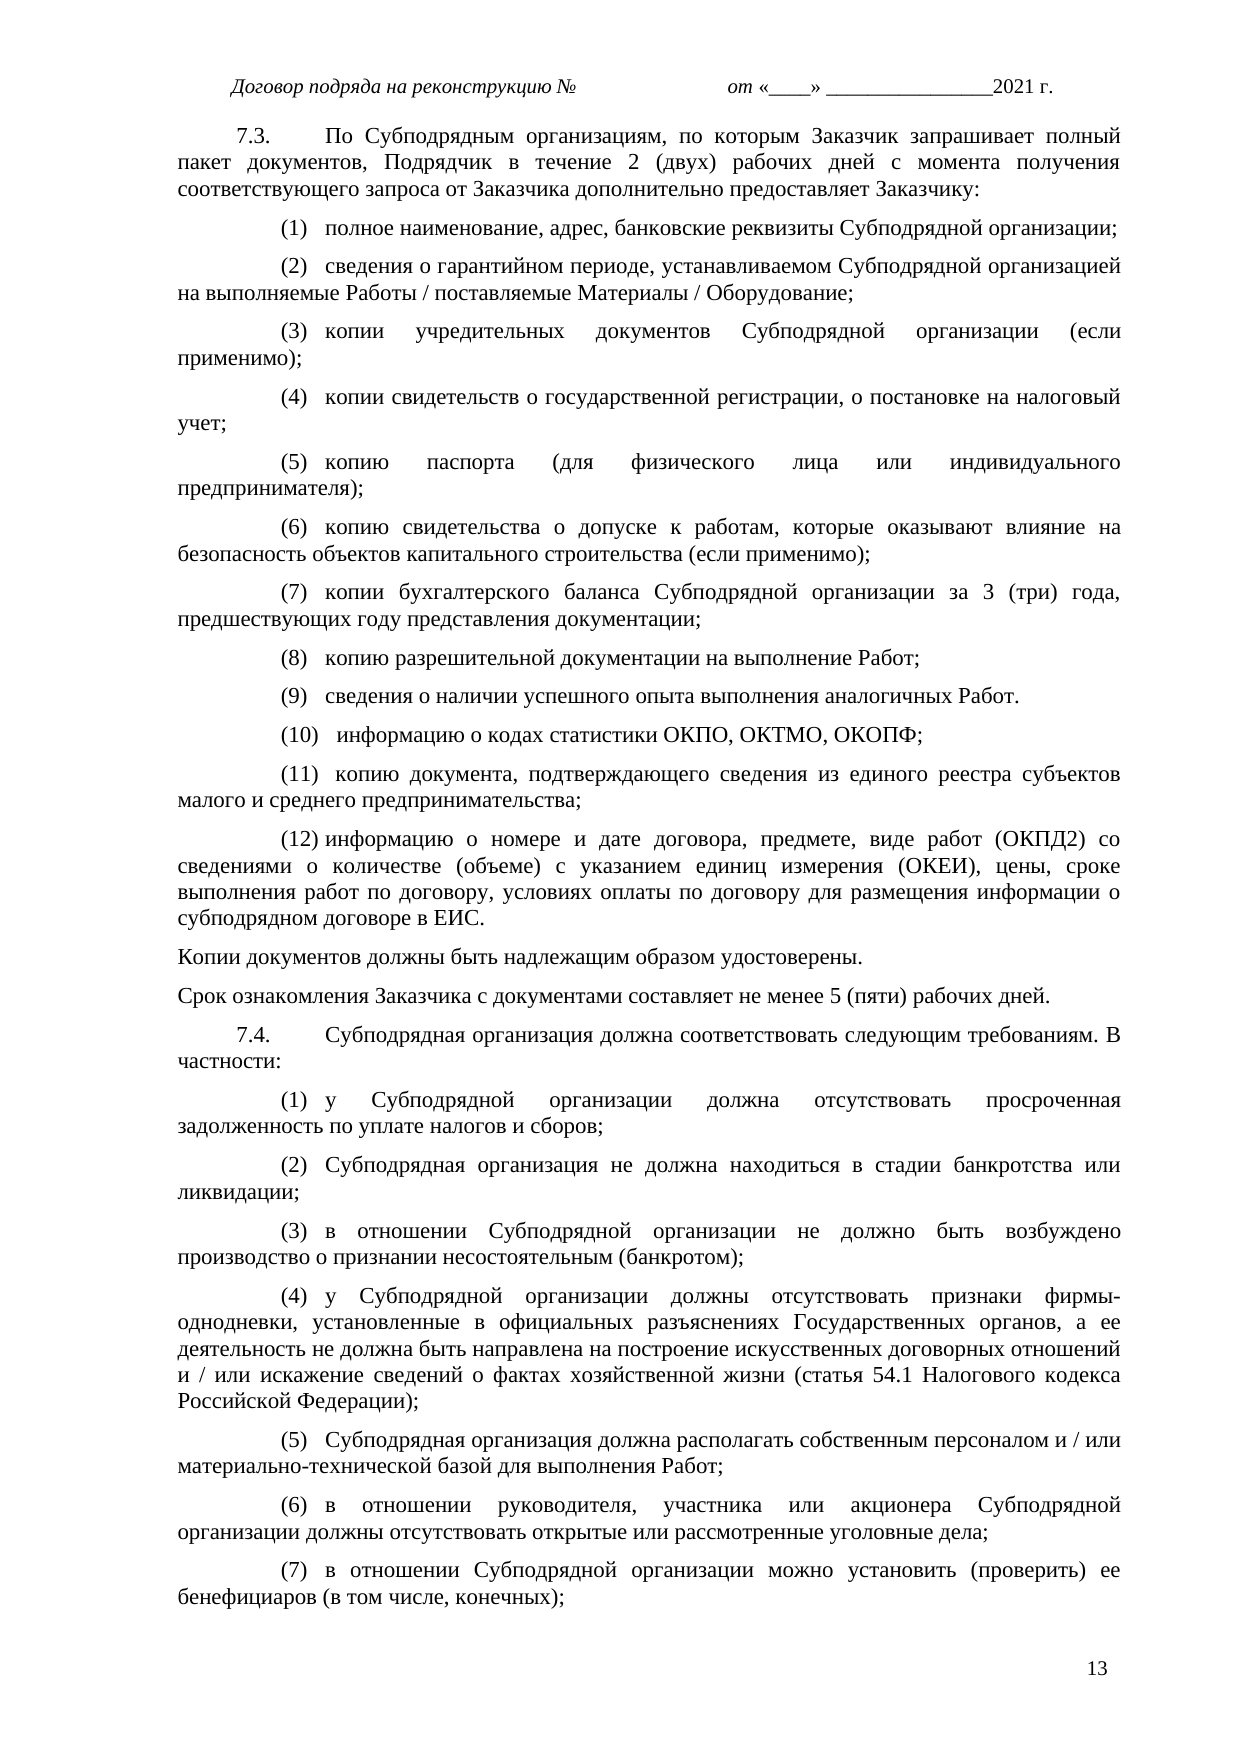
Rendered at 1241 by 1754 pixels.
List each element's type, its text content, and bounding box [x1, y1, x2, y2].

list Срок ознакомления Заказчика с документами составляет не менее 5 (пяти) рабочих дней. [177, 982, 1122, 1008]
text копию паспорта (для физического лица или индивидуального предпринимателя); [177, 448, 1122, 501]
list Копии документов должны быть надлежащим образом удостоверены. [177, 943, 1122, 970]
text сведения о гарантийном периоде, устанавливаемом Субподрядной организацией на выполняемые Работы / поставляемые Материалы / Оборудование; [177, 252, 1122, 305]
text у Субподрядной организации должна отсутствовать просроченная задолженность по уплате налогов и сборов; [177, 1086, 1122, 1139]
text информацию о кодах статистики ОКПО, ОКТМО, ОКОПФ; [177, 721, 1122, 748]
text копию свидетельства о допуске к работам, которые оказывают влияние на безопасность объектов капитального строительства (если применимо); [177, 513, 1122, 566]
text в отношении руководителя, участника или акционера Субподрядной организации должны отсутствовать открытые или рассмотренные уголовные дела; [177, 1491, 1122, 1544]
text информацию о номере и дате договора, предмете, виде работ (ОКПД2) со сведениями о количестве (объеме) с указанием единиц измерения (ОКЕИ), цены, сроке выполнения работ по договору, условиях оплаты по договору для размещения информации о субподрядном договоре в ЕИС. [177, 825, 1122, 931]
text Субподрядная организация должна располагать собственным персоналом и / или материально-технической базой для выполнения Работ; [177, 1426, 1122, 1479]
text в отношении Субподрядной организации можно установить (проверить) ее бенефициаров (в том числе, конечных); [177, 1557, 1122, 1609]
text копию разрешительной документации на выполнение Работ; [177, 644, 1122, 670]
text копии свидетельств о государственной регистрации, о постановке на налоговый учет; [177, 383, 1122, 436]
text Субподрядная организация должна соответствовать следующим требованиям. В частности: [177, 1021, 1122, 1074]
text сведения о наличии успешного опыта выполнения аналогичных Работ. [177, 682, 1122, 709]
text копии бухгалтерского баланса Субподрядной организации за 3 (три) года, предшествующих году представления документации; [177, 578, 1122, 631]
text полное наименование, адрес, банковские реквизиты Субподрядной организации; [177, 213, 1122, 240]
text копии учредительных документов Субподрядной организации (если применимо); [177, 318, 1122, 370]
text в отношении Субподрядной организации не должно быть возбуждено производство о признании несостоятельным (банкротом); [177, 1217, 1122, 1269]
text копию документа, подтверждающего сведения из единого реестра субъектов малого и среднего предпринимательства; [177, 760, 1122, 813]
text По Субподрядным организациям, по которым Заказчик запрашивает полный пакет документов, Подрядчик в течение 2 (двух) рабочих дней с момента получения соответствующего запроса от Заказчика дополнительно предоставляет Заказчику: [177, 122, 1122, 201]
text у Субподрядной организации должны отсутствовать признаки фирмы-однодневки, установленные в официальных разъяснениях Государственных органов, а ее деятельность не должна быть направлена на построение искусственных договорных отношений и / или искажение сведений о фактах хозяйственной жизни (статья 54.1 Налогового кодекса Российской Федерации); [177, 1282, 1122, 1414]
text Субподрядная организация не должна находиться в стадии банкротства или ликвидации; [177, 1151, 1122, 1204]
